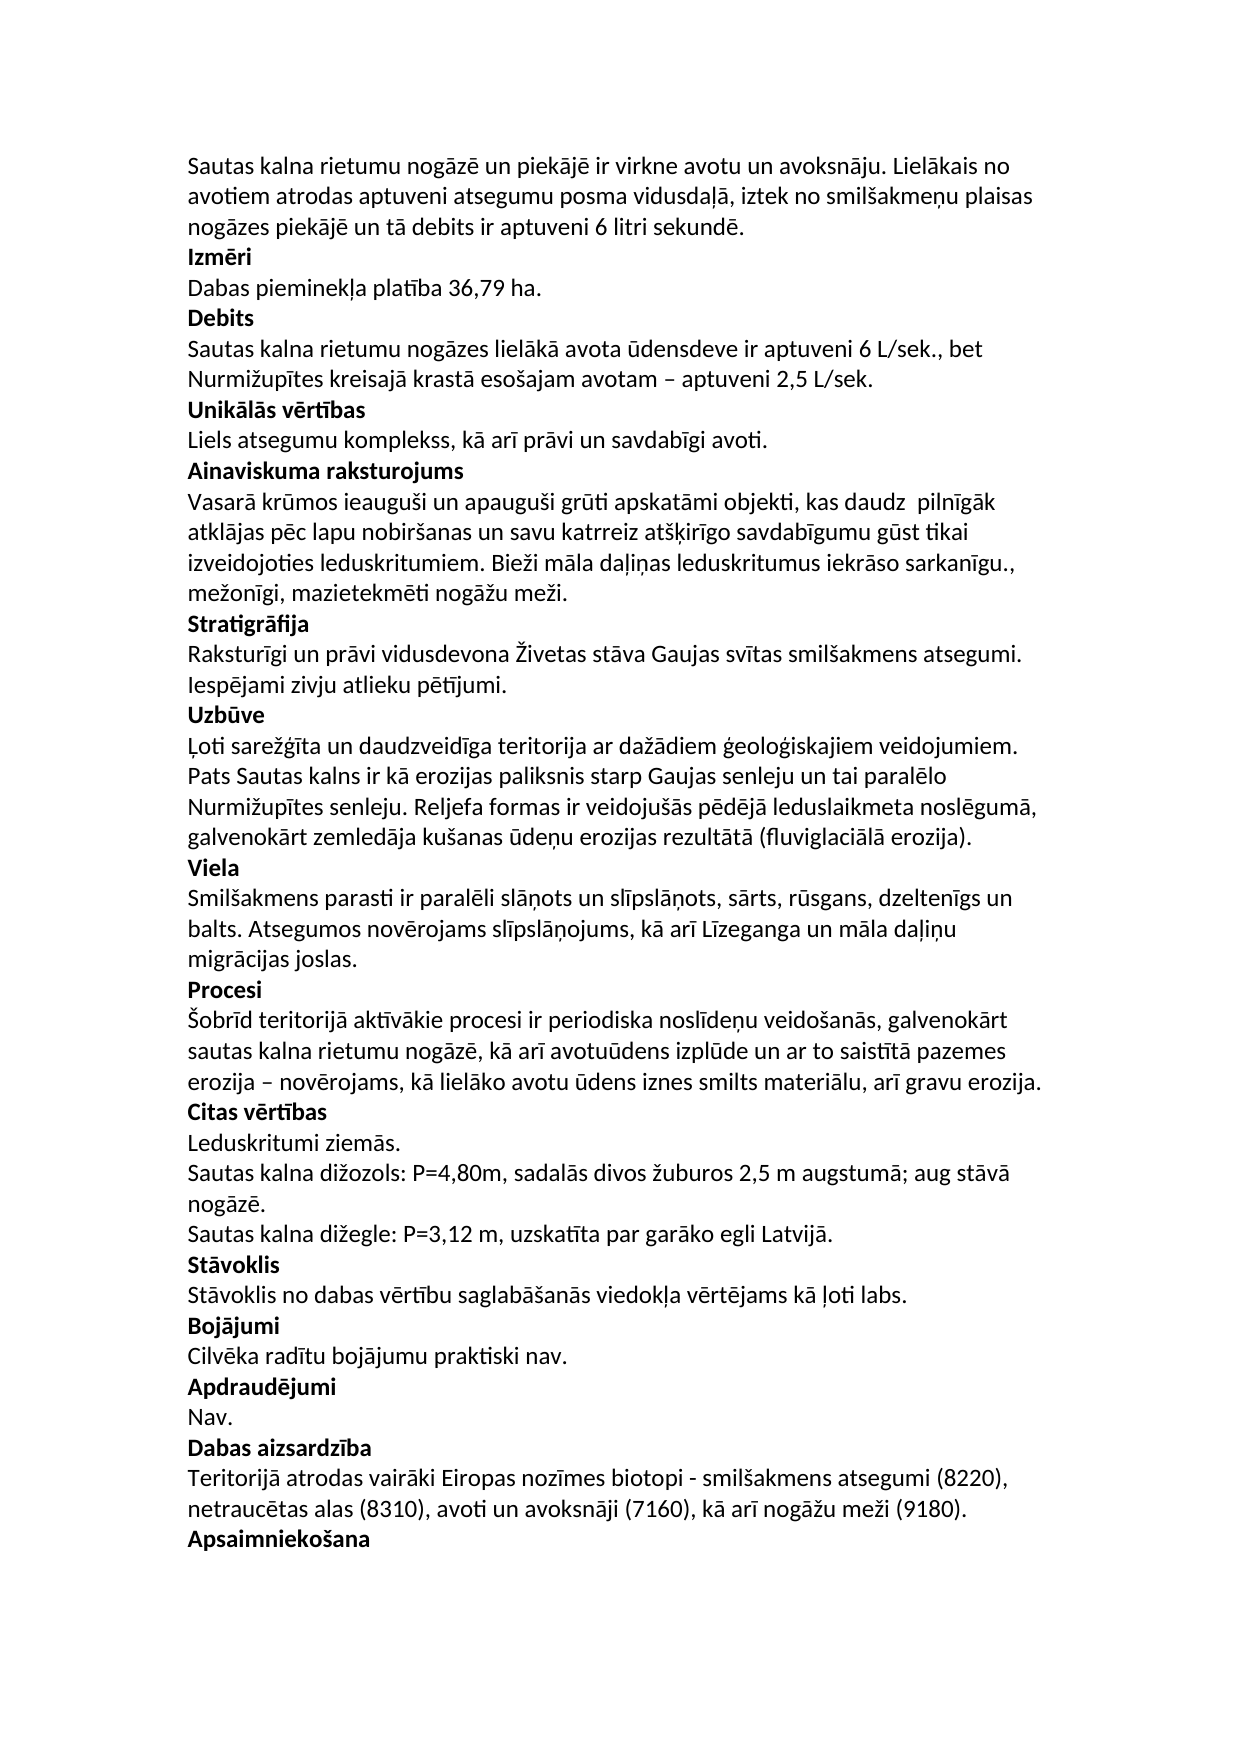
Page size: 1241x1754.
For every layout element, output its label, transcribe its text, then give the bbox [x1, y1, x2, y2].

text Dabas pieminekļa platība 36,79 ha. [187, 272, 1053, 303]
text Viela [187, 852, 1053, 882]
text Cilvēka radītu bojājumu praktiski nav. [187, 1340, 1053, 1371]
text Sautas kalna rietumu nogāzē un piekājē ir virkne avotu un avoksnāju. Lielākais no avotiem atrodas aptuveni atsegumu posma vidusdaļā, iztek no smilšakmeņu plaisas nogāzes piekājē un tā debits ir aptuveni 6 litri sekundē. [187, 150, 1053, 242]
text Procesi [187, 974, 1053, 1004]
text Apsaimniekošana [187, 1523, 1053, 1554]
text Apdraudējumi [187, 1371, 1053, 1401]
text Dabas aizsardzība [187, 1432, 1053, 1462]
text Debits [187, 303, 1053, 333]
text Unikālās vērtības [187, 394, 1053, 425]
text Bojājumi [187, 1310, 1053, 1340]
text Ļoti sarežģīta un daudzveidīga teritorija ar dažādiem ģeoloģiskajiem veidojumiem. Pats Sautas kalns ir kā erozijas paliksnis starp Gaujas senleju un tai paralēlo Nurmižupītes senleju. Reljefa formas ir veidojušās pēdējā leduslaikmeta noslēgumā, galvenokārt zemledāja kušanas ūdeņu erozijas rezultātā (fluviglaciālā erozija). [187, 730, 1053, 852]
text Stratigrāfija [187, 608, 1053, 638]
text Leduskritumi ziemās. [187, 1127, 1053, 1157]
text Teritorijā atrodas vairāki Eiropas nozīmes biotopi - smilšakmens atsegumi (8220), netraucētas alas (8310), avoti un avoksnāji (7160), kā arī nogāžu meži (9180). [187, 1462, 1053, 1523]
text Raksturīgi un prāvi vidusdevona Živetas stāva Gaujas svītas smilšakmens atsegumi. Iespējami zivju atlieku pētījumi. [187, 638, 1053, 699]
text Smilšakmens parasti ir paralēli slāņots un slīpslāņots, sārts, rūsgans, dzeltenīgs un balts. Atsegumos novērojams slīpslāņojums, kā arī Līzeganga un māla daļiņu migrācijas joslas. [187, 882, 1053, 974]
text Nav. [187, 1401, 1053, 1432]
text Izmēri [187, 242, 1053, 272]
text Uzbūve [187, 699, 1053, 730]
text Stāvoklis [187, 1249, 1053, 1279]
text Ainaviskuma raksturojums [187, 455, 1053, 486]
text Stāvoklis no dabas vērtību saglabāšanās viedokļa vērtējams kā ļoti labs. [187, 1279, 1053, 1310]
text Citas vērtības [187, 1096, 1053, 1127]
text Šobrīd teritorijā aktīvākie procesi ir periodiska noslīdeņu veidošanās, galvenokārt sautas kalna rietumu nogāzē, kā arī avotuūdens izplūde un ar to saistītā pazemes erozija – novērojams, kā lielāko avotu ūdens iznes smilts materiālu, arī gravu erozija. [187, 1004, 1053, 1096]
text Vasarā krūmos ieauguši un apauguši grūti apskatāmi objekti, kas daudz pilnīgāk atklājas pēc lapu nobiršanas un savu katrreiz atšķirīgo savdabīgumu gūst tikai izveidojoties leduskritumiem. Bieži māla daļiņas leduskritumus iekrāso sarkanīgu., mežonīgi, mazietekmēti nogāžu meži. [187, 486, 1053, 608]
text Sautas kalna rietumu nogāzes lielākā avota ūdensdeve ir aptuveni 6 L/sek., bet Nurmižupītes kreisajā krastā esošajam avotam – aptuveni 2,5 L/sek. [187, 333, 1053, 394]
text Sautas kalna dižozols: P=4,80m, sadalās divos žuburos 2,5 m augstumā; aug stāvā nogāzē. [187, 1157, 1053, 1218]
text Liels atsegumu komplekss, kā arī prāvi un savdabīgi avoti. [187, 425, 1053, 455]
text Sautas kalna dižegle: P=3,12 m, uzskatīta par garāko egli Latvijā. [187, 1218, 1053, 1249]
